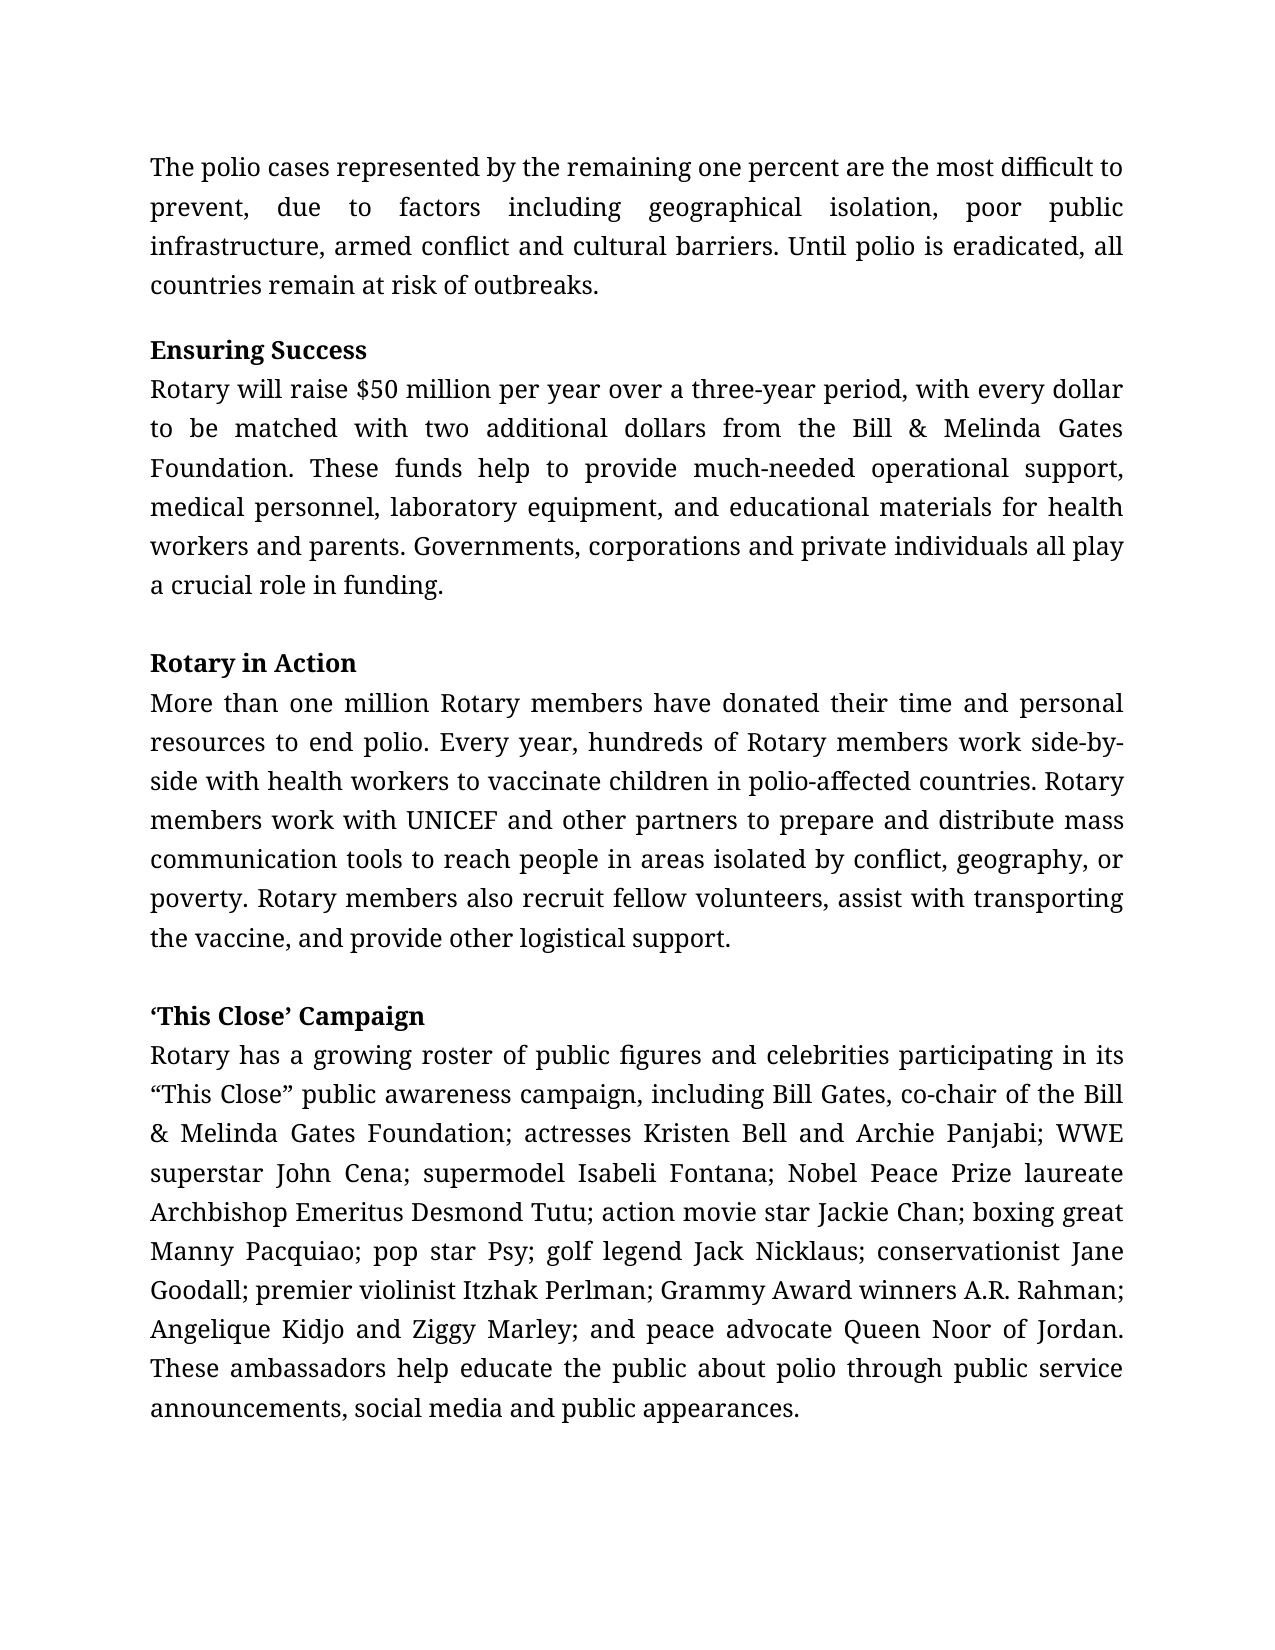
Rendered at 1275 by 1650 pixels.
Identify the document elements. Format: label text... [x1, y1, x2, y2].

text Rotary has a growing roster of public figures and celebrities participating in its “This Close” public awareness campaign, including Bill Gates, co-chair of the Bill & Melinda Gates Foundation; actresses Kristen Bell and Archie Panjabi; WWE superstar John Cena; supermodel Isabeli Fontana; Nobel Peace Prize laureate Archbishop Emeritus Desmond Tutu; action movie star Jackie Chan; boxing great Manny Pacquiao; pop star Psy; golf legend Jack Nicklaus; conservationist Jane Goodall; premier violinist Itzhak Perlman; Grammy Award winners A.R. Rahman; Angelique Kidjo and Ziggy Marley; and peace advocate Queen Noor of Jordan. These ambassadors help educate the public about polio through public service announcements, social media and public appearances. [150, 1038, 1125, 1424]
text More than one million Rotary members have donated their time and personal resources to end polio. Every year, hundreds of Rotary members work side-by-side with health workers to vaccinate children in polio-affected countries. Rotary members work with UNICEF and other partners to prepare and distribute mass communication tools to reach people in areas isolated by conflict, geography, or poverty. Rotary members also recruit fellow volunteers, assist with transporting the vaccine, and provide other logistical support. [150, 685, 1125, 954]
text ‘This Close’ Campaign [150, 998, 1125, 1033]
text Rotary will raise $50 million per year over a three-year period, with every dollar to be matched with two additional dollars from the Bill & Melinda Gates Foundation. These funds help to provide much-needed operational support, medical personnel, laboratory equipment, and educational materials for health workers and parents. Governments, corporations and private individuals all play a crucial role in funding. [150, 372, 1125, 602]
text Ensuring Success [150, 333, 1125, 367]
text Rotary in Action [150, 646, 1125, 680]
text The polio cases represented by the remaining one percent are the most difficult to prevent, due to factors including geographical isolation, poor public infrastructure, armed conflict and cultural barriers. Until polio is eradicated, all countries remain at risk of outbreaks. [150, 150, 1125, 302]
